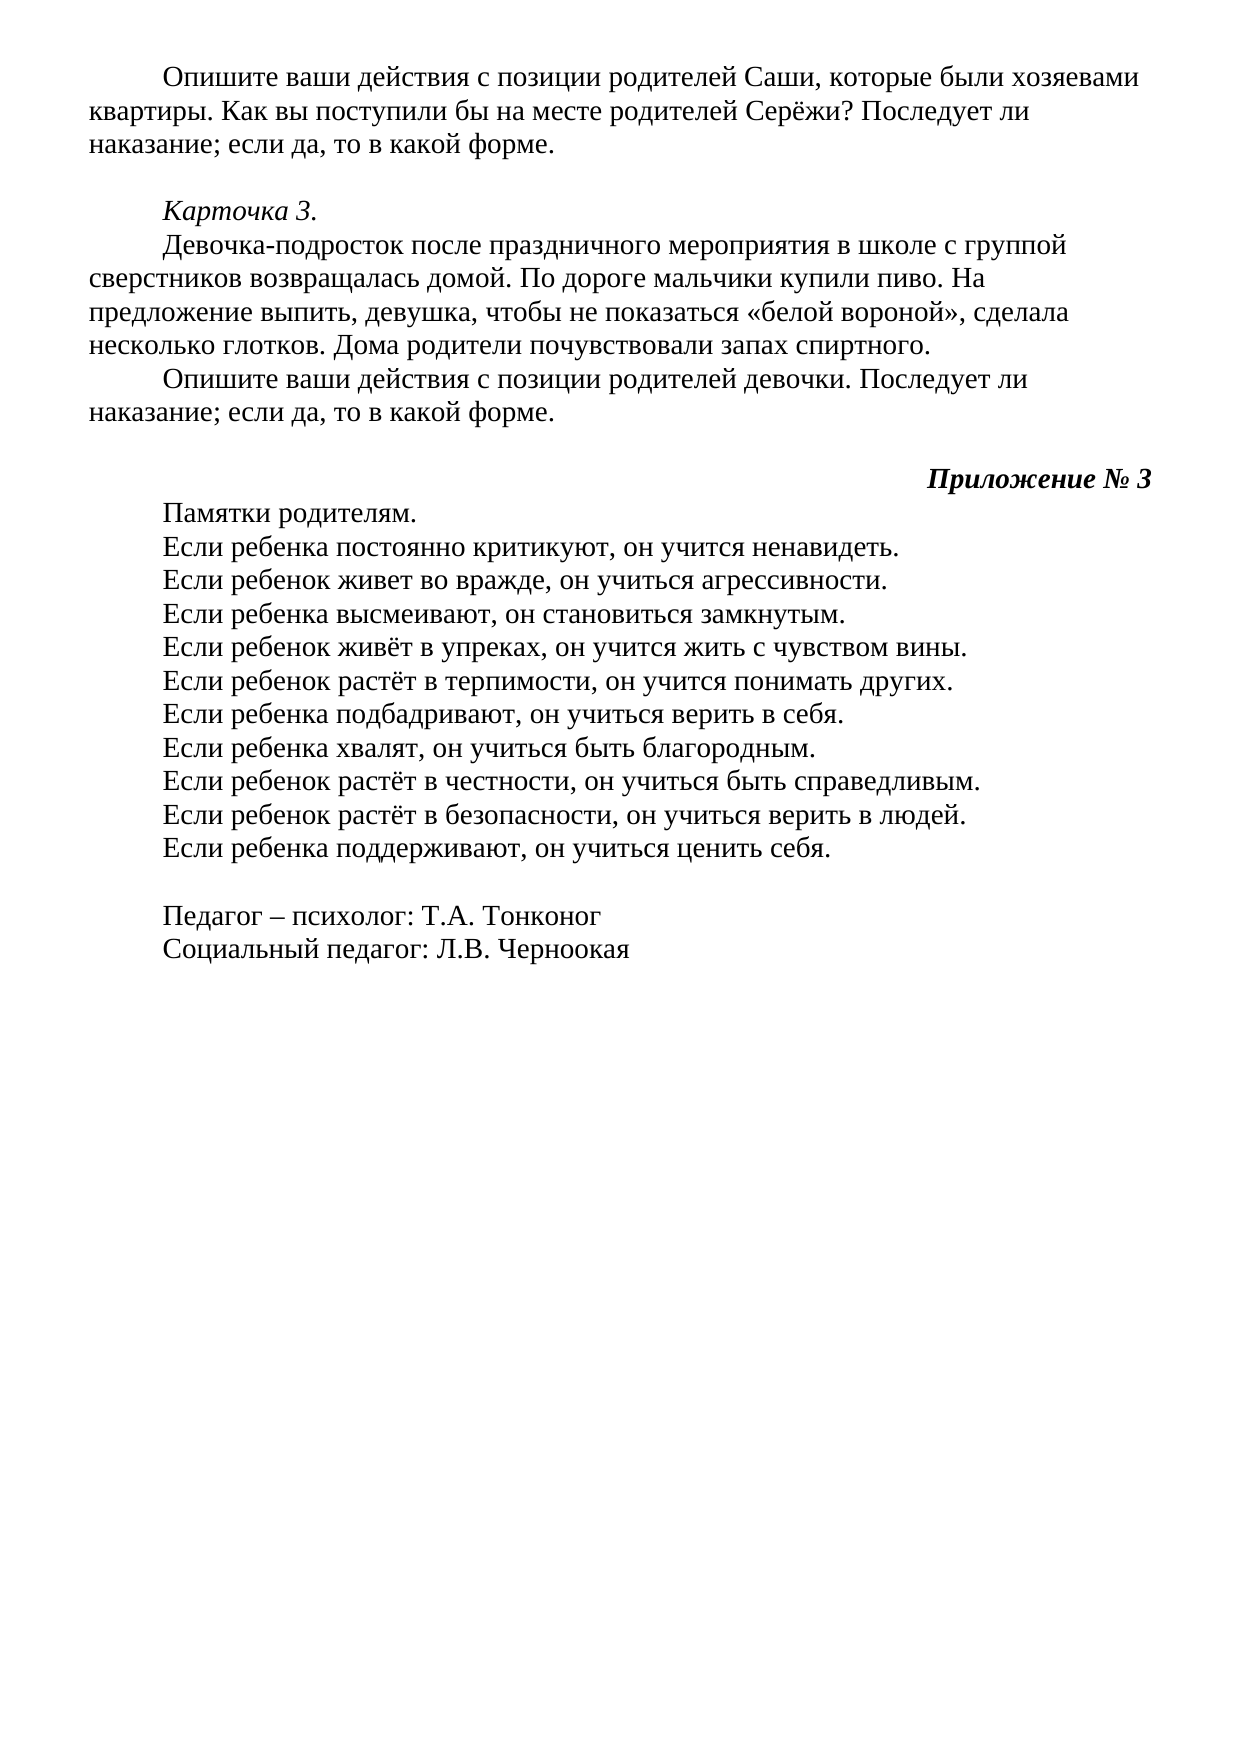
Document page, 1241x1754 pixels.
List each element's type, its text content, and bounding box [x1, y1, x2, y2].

text Если ребенка высмеивают, он становиться замкнутым. [88, 596, 1152, 629]
text Если ребенка постоянно критикуют, он учится ненавидеть. [88, 529, 1152, 562]
text Опишите ваши действия с позиции родителей Саши, которые были хозяевами квартиры. Как вы поступили бы на месте родителей Серёжи? Последует ли наказание; если да, то в какой форме. [88, 59, 1152, 160]
text Если ребенок живет во вражде, он учиться агрессивности. [88, 562, 1152, 596]
text Карточка 3. [88, 193, 1152, 227]
text Опишите ваши действия с позиции родителей девочки. Последует ли наказание; если да, то в какой форме. [88, 361, 1152, 428]
text Если ребенка хвалят, он учиться быть благородным. [88, 730, 1152, 763]
text Если ребенок живёт в упреках, он учится жить с чувством вины. [88, 629, 1152, 663]
text Если ребенка подбадривают, он учиться верить в себя. [88, 696, 1152, 730]
text Педагог – психолог: Т.А. Тонконог [88, 898, 1152, 931]
text Социальный педагог: Л.В. Черноокая [88, 931, 1152, 965]
text Если ребенок растёт в честности, он учиться быть справедливым. [88, 763, 1152, 797]
text Если ребенок растёт в терпимости, он учится понимать других. [88, 663, 1152, 696]
text Памятки родителям. [88, 495, 1152, 529]
text Если ребенка поддерживают, он учиться ценить себя. [88, 831, 1152, 864]
text Приложение № 3 [88, 462, 1152, 495]
text Девочка-подросток после праздничного мероприятия в школе с группой сверстников возвращалась домой. По дороге мальчики купили пиво. На предложение выпить, девушка, чтобы не показаться «белой вороной», сделала несколько глотков. Дома родители почувствовали запах спиртного. [88, 227, 1152, 361]
text Если ребенок растёт в безопасности, он учиться верить в людей. [88, 797, 1152, 831]
